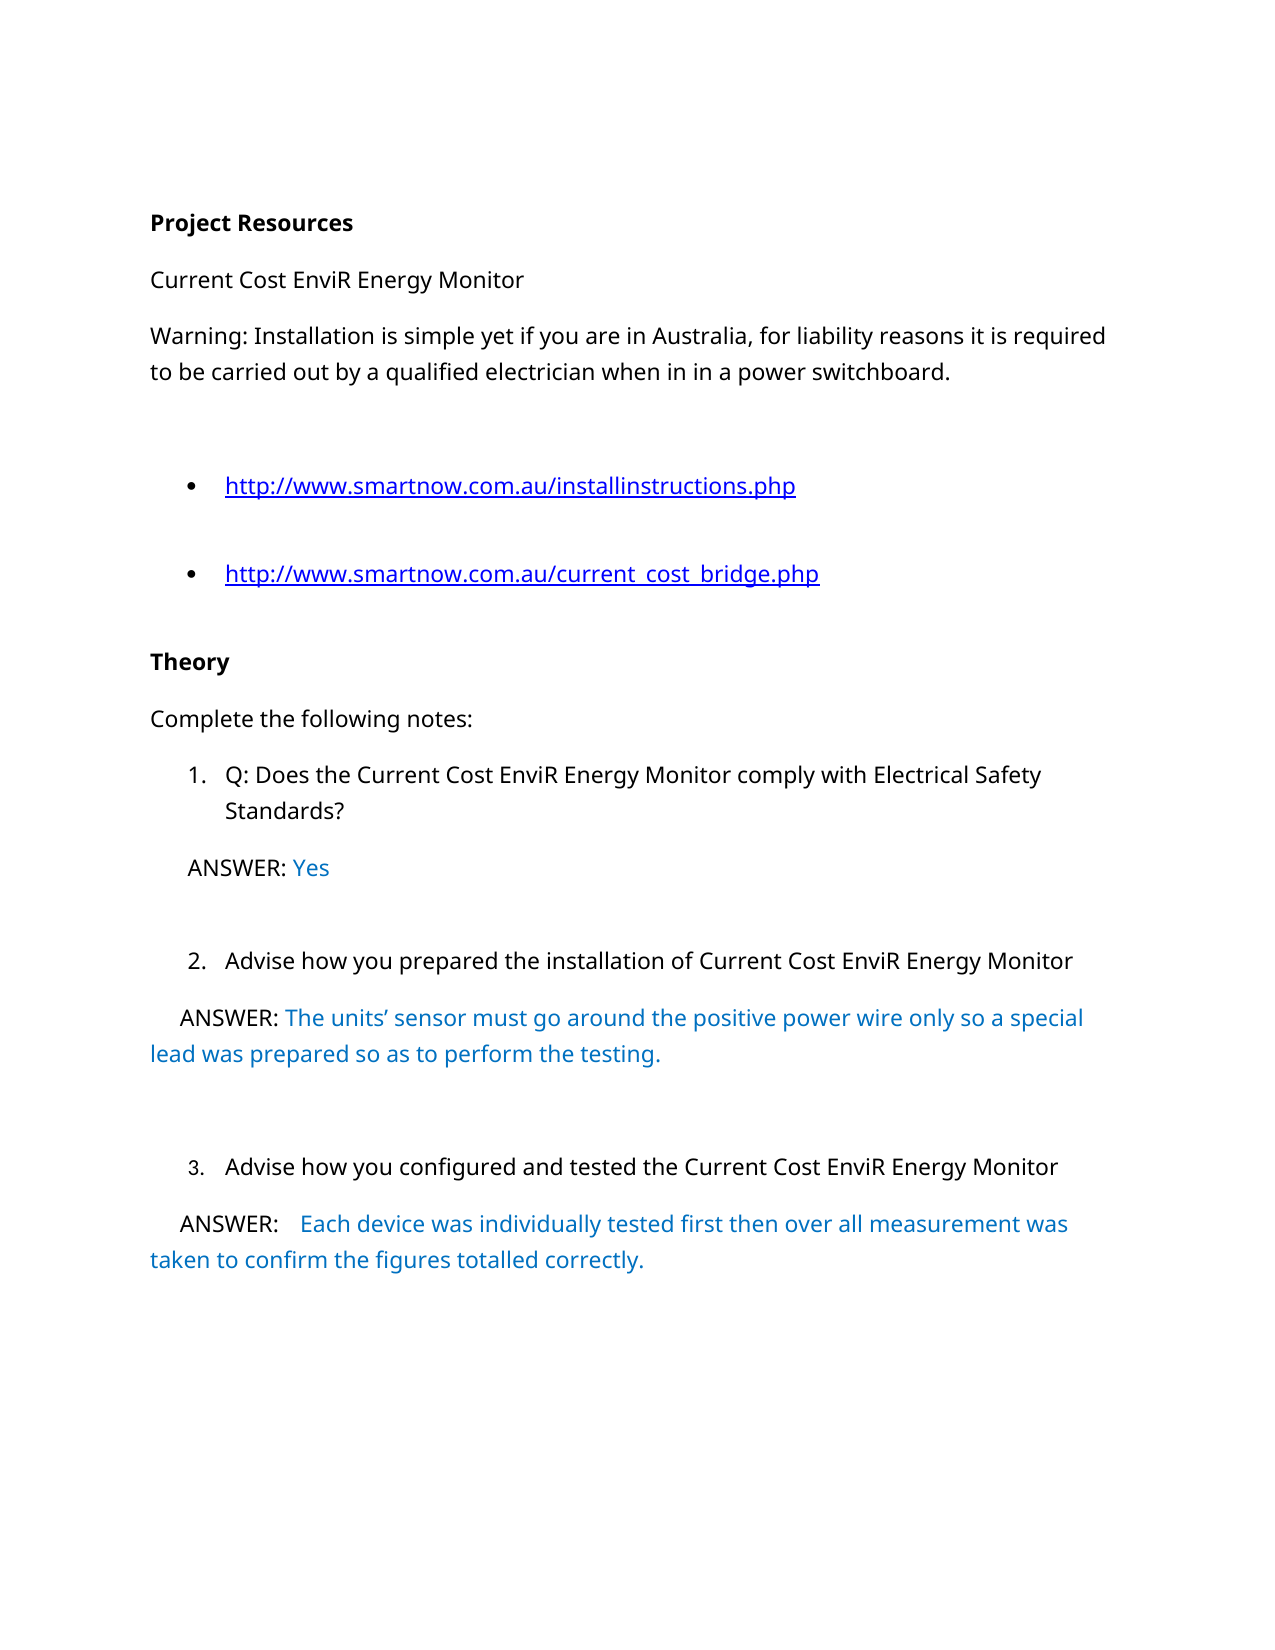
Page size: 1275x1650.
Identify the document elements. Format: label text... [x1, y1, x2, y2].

text Warning: Installation is simple yet if you are in Australia, for liability reasons it is required to be carried out by a qualified electrician when in in a power switchboard. [150, 320, 1125, 387]
list Advise how you configured and tested the Current Cost EnviR Energy Monitor [187, 1151, 1125, 1182]
text Theory [150, 646, 1125, 677]
text Project Resources [150, 207, 1125, 238]
text ANSWER: Each device was individually tested first then over all measurement was taken to confirm the figures totalled correctly. [150, 1208, 1125, 1275]
list Q: Does the Current Cost EnviR Energy Monitor comply with Electrical Safety Standards? [187, 759, 1125, 827]
list Advise how you prepared the installation of Current Cost EnviR Energy Monitor [187, 945, 1125, 976]
text ANSWER: Yes [187, 852, 1125, 883]
text Current Cost EnviR Energy Monitor [150, 263, 1125, 295]
text ANSWER: The units’ sensor must go around the positive power wire only so a special lead was prepared so as to perform the testing. [150, 1002, 1125, 1069]
text Complete the following notes: [150, 703, 1125, 734]
list http://www.smartnow.com.au/installinstructions.php [187, 470, 1125, 501]
list http://www.smartnow.com.au/current_cost_bridge.php [187, 558, 1125, 589]
